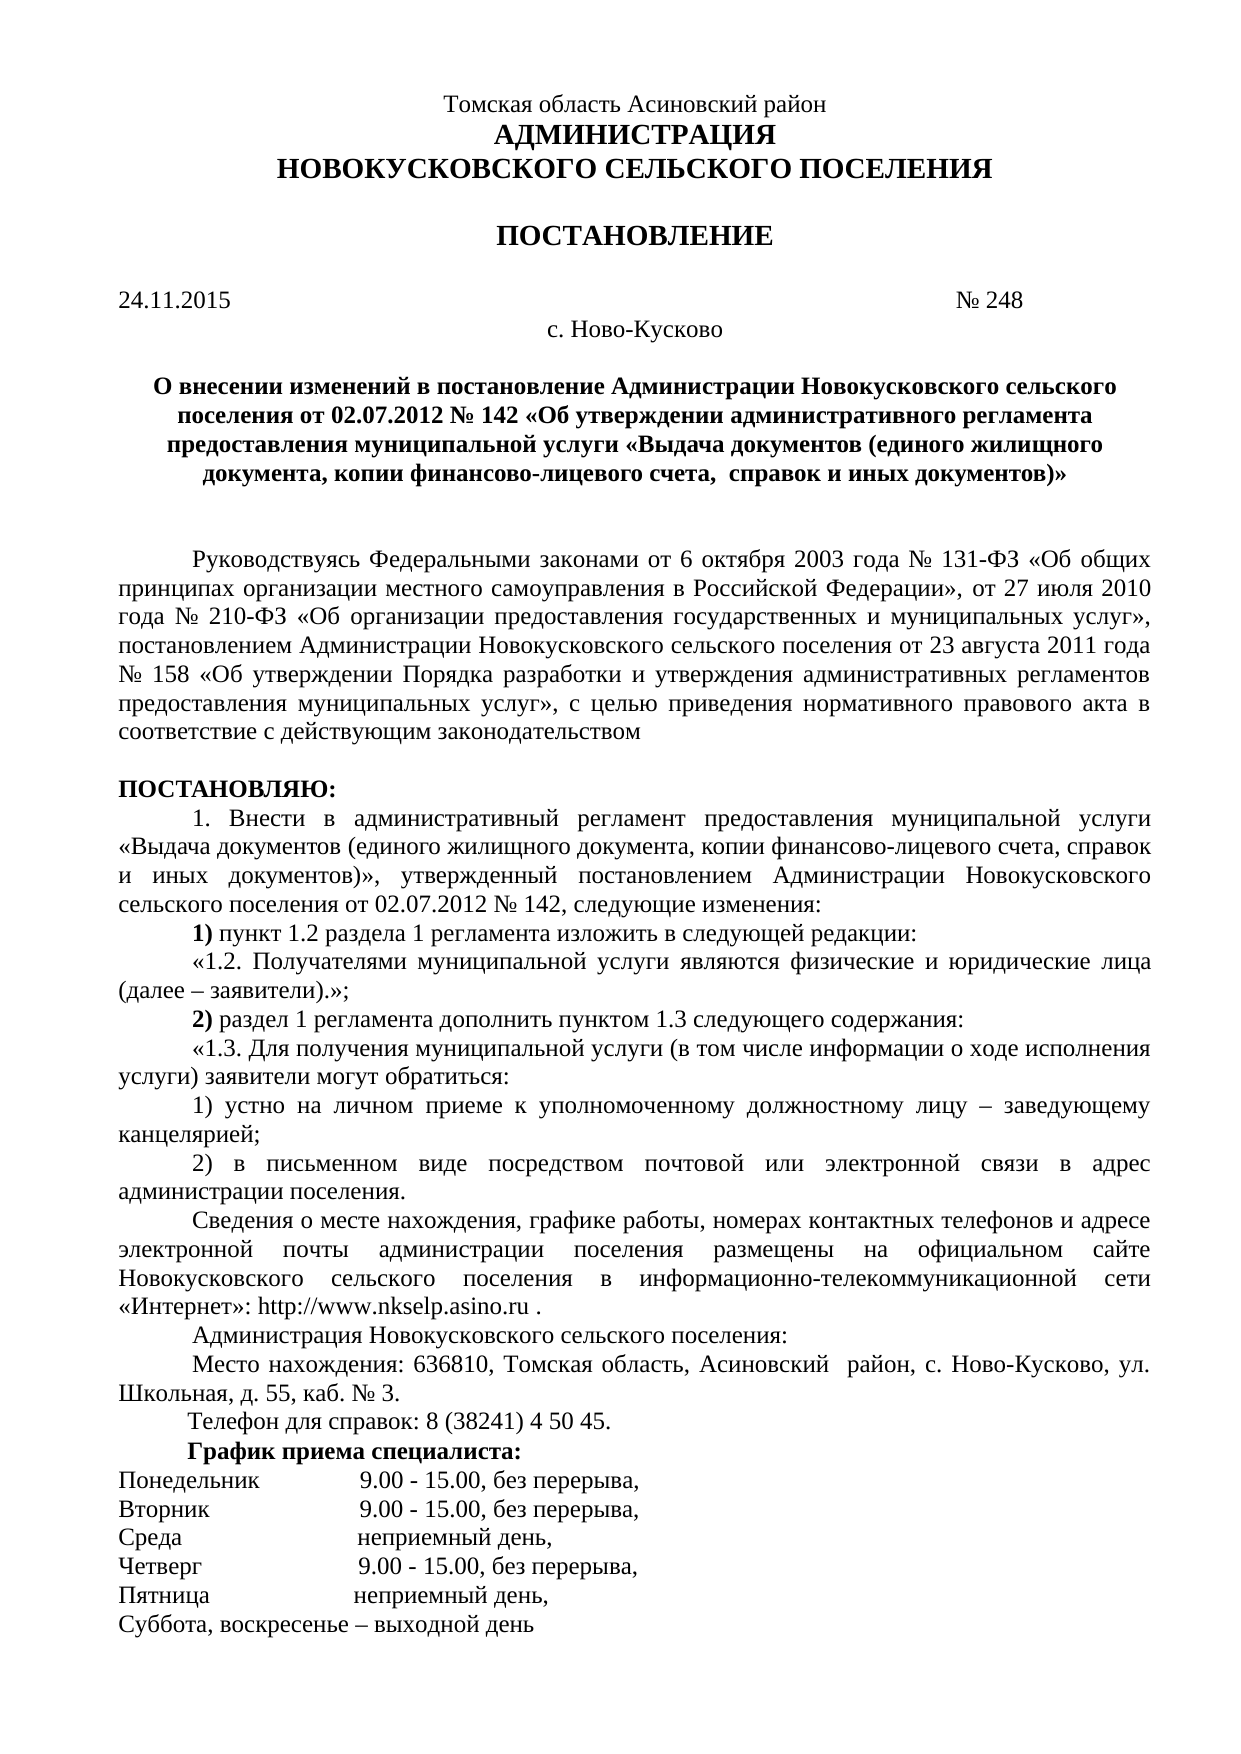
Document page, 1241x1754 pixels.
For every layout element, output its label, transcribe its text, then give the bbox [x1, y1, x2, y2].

text 1) устно на личном приеме к уполномоченному должностному лицу – заведующему канцелярией; [118, 1090, 1152, 1148]
text Администрация Новокусковского сельского поселения: [118, 1320, 1152, 1349]
text О внесении изменений в постановление Администрации Новокусковского сельского поселения от 02.07.2012 № 142 «Об утверждении административного регламента предоставления муниципальной услуги «Выдача документов (единого жилищного документа, копии финансово-лицевого счета, справок и иных документов)» [118, 371, 1152, 486]
text Четверг 9.00 - 15.00, без перерыва, [118, 1551, 1152, 1580]
text Пятница неприемный день, [118, 1580, 1152, 1609]
text 1. Внести в административный регламент предоставления муниципальной услуги «Выдача документов (единого жилищного документа, копии финансово-лицевого счета, справок и иных документов)», утвержденный постановлением Администрации Новокусковского сельского поселения от 02.07.2012 № 142, следующие изменения: [118, 803, 1152, 918]
text «1.3. Для получения муниципальной услуги (в том числе информации о ходе исполнения услуги) заявители могут обратиться: [118, 1033, 1152, 1090]
text ПОСТАНОВЛЕНИЕ [118, 218, 1152, 252]
text ПОСТАНОВЛЯЮ: [118, 774, 1152, 803]
text АДМИНИСТРАЦИЯ [118, 117, 1152, 151]
text Вторник 9.00 - 15.00, без перерыва, [118, 1494, 1152, 1522]
text 1) пункт 1.2 раздела 1 регламента изложить в следующей редакции: [118, 918, 1152, 946]
text Руководствуясь Федеральными законами от 6 октября 2003 года № 131-ФЗ «Об общих принципах организации местного самоуправления в Российской Федерации», от 27 июля 2010 года № 210-ФЗ «Об организации предоставления государственных и муниципальных услуг», постановлением Администрации Новокусковского сельского поселения от 23 августа 2011 года № 158 «Об утверждении Порядка разработки и утверждения административных регламентов предоставления муниципальных услуг», с целью приведения нормативного правового акта в соответствие с действующим законодательством [118, 544, 1152, 745]
text 24.11.2015 № 248 [118, 285, 1152, 314]
text Место нахождения: 636810, Томская область, Асиновский район, с. Ново-Кусково, ул. Школьная, д. 55, каб. № 3. [118, 1349, 1152, 1406]
text График приема специалиста: [187, 1436, 1141, 1465]
text НОВОКУСКОВСКОГО СЕЛЬСКОГО ПОСЕЛЕНИЯ [118, 151, 1152, 184]
text 2) в письменном виде посредством почтовой или электронной связи в адрес администрации поселения. [118, 1148, 1152, 1205]
text Понедельник 9.00 - 15.00, без перерыва, [118, 1465, 1152, 1494]
text с. Ново-Кусково [118, 314, 1152, 343]
text Суббота, воскресенье – выходной день [118, 1609, 1152, 1637]
text Среда неприемный день, [118, 1522, 1152, 1551]
text Телефон для справок: 8 (38241) 4 50 45. [118, 1406, 1141, 1435]
text «1.2. Получателями муниципальной услуги являются физические и юридические лица (далее – заявители).»; [118, 946, 1152, 1004]
text Томская область Асиновский район [118, 89, 1152, 117]
text 2) раздел 1 регламента дополнить пунктом 1.3 следующего содержания: [118, 1004, 1152, 1033]
text Сведения о месте нахождения, графике работы, номерах контактных телефонов и адресе электронной почты администрации поселения размещены на официальном сайте Новокусковского сельского поселения в информационно-телекоммуникационной сети «Интернет»: http://www.nkselp.asino.ru . [118, 1205, 1152, 1320]
